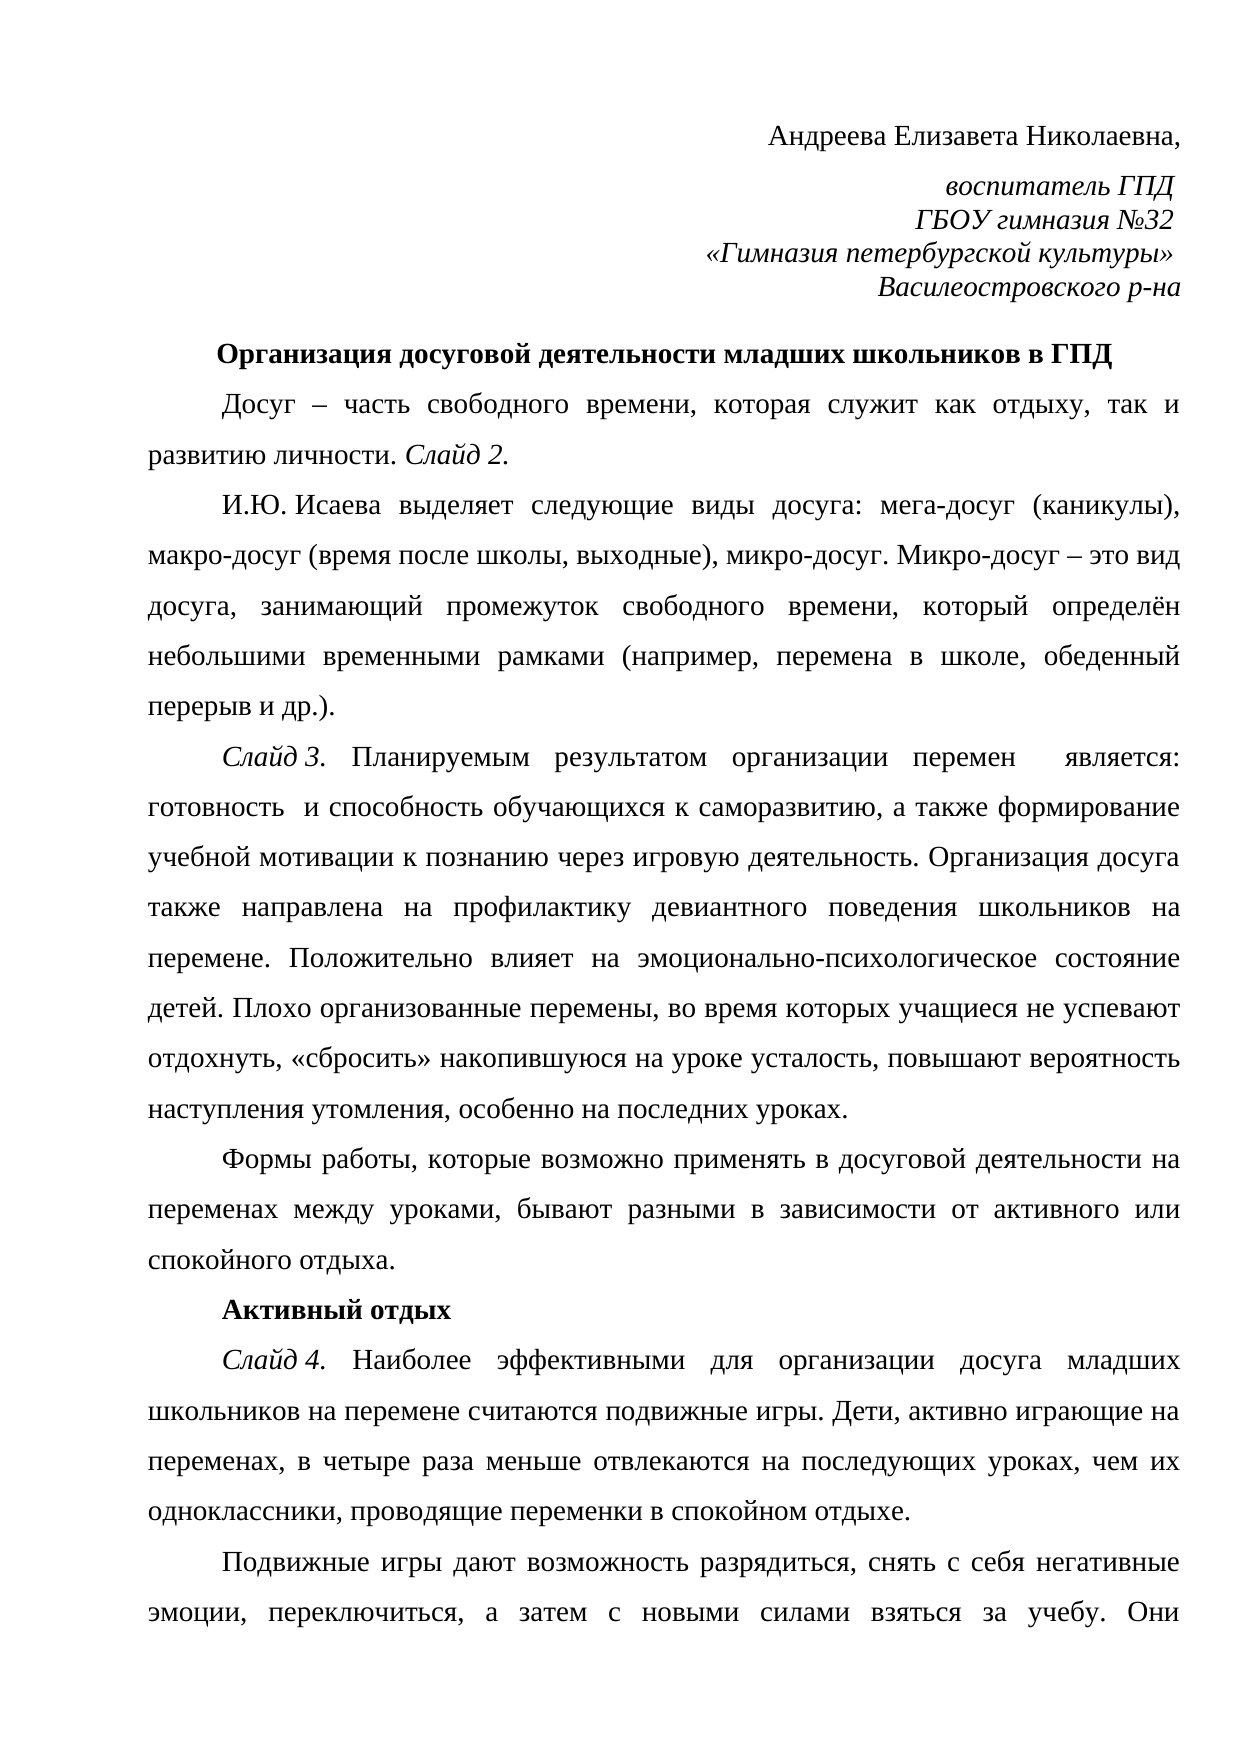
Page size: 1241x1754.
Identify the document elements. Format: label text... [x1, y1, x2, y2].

text Активный отдых [148, 1292, 1181, 1326]
text Досуг – часть свободного времени, которая служит как отдыху, так и развитию личности. Слайд 2. [148, 386, 1181, 470]
text Формы работы, которые возможно применять в досуговой деятельности на переменах между уроками, бывают разными в зависимости от активного или спокойного отдыха. [148, 1141, 1181, 1275]
text Слайд 3. Планируемым результатом организации перемен является: готовность и способность обучающихся к саморазвитию, а также формирование учебной мотивации к познанию через игровую деятельность. Организация досуга также направлена на профилактику девиантного поведения школьников на перемене. Положительно влияет на эмоционально-психологическое состояние детей. Плохо организованные перемены, во время которых учащиеся не успевают отдохнуть, «сбросить» накопившуюся на уроке усталость, повышают вероятность наступления утомления, особенно на последних уроках. [148, 739, 1181, 1124]
text Андреева Елизавета Николаевна, [148, 118, 1181, 152]
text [148, 1544, 1181, 1627]
text воспитатель ГПД ГБОУ гимназия №32 «Гимназия петербургской культуры» Василеостровского р-на [148, 168, 1181, 303]
text И.Ю. Исаева выделяет следующие виды досуга: мега-досуг (каникулы), макро-досуг (время после школы, выходные), микро-досуг. Микро-досуг – это вид досуга, занимающий промежуток свободного времени, который определён небольшими временными рамками (например, перемена в школе, обеденный перерыв и др.). [148, 487, 1181, 722]
text Организация досуговой деятельности младших школьников в ГПД [148, 336, 1181, 370]
text Слайд 4. Наиболее эффективными для организации досуга младших школьников на перемене считаются подвижные игры. Дети, активно играющие на переменах, в четыре раза меньше отвлекаются на последующих уроках, чем их одноклассники, проводящие переменки в спокойном отдыхе. [148, 1342, 1181, 1527]
